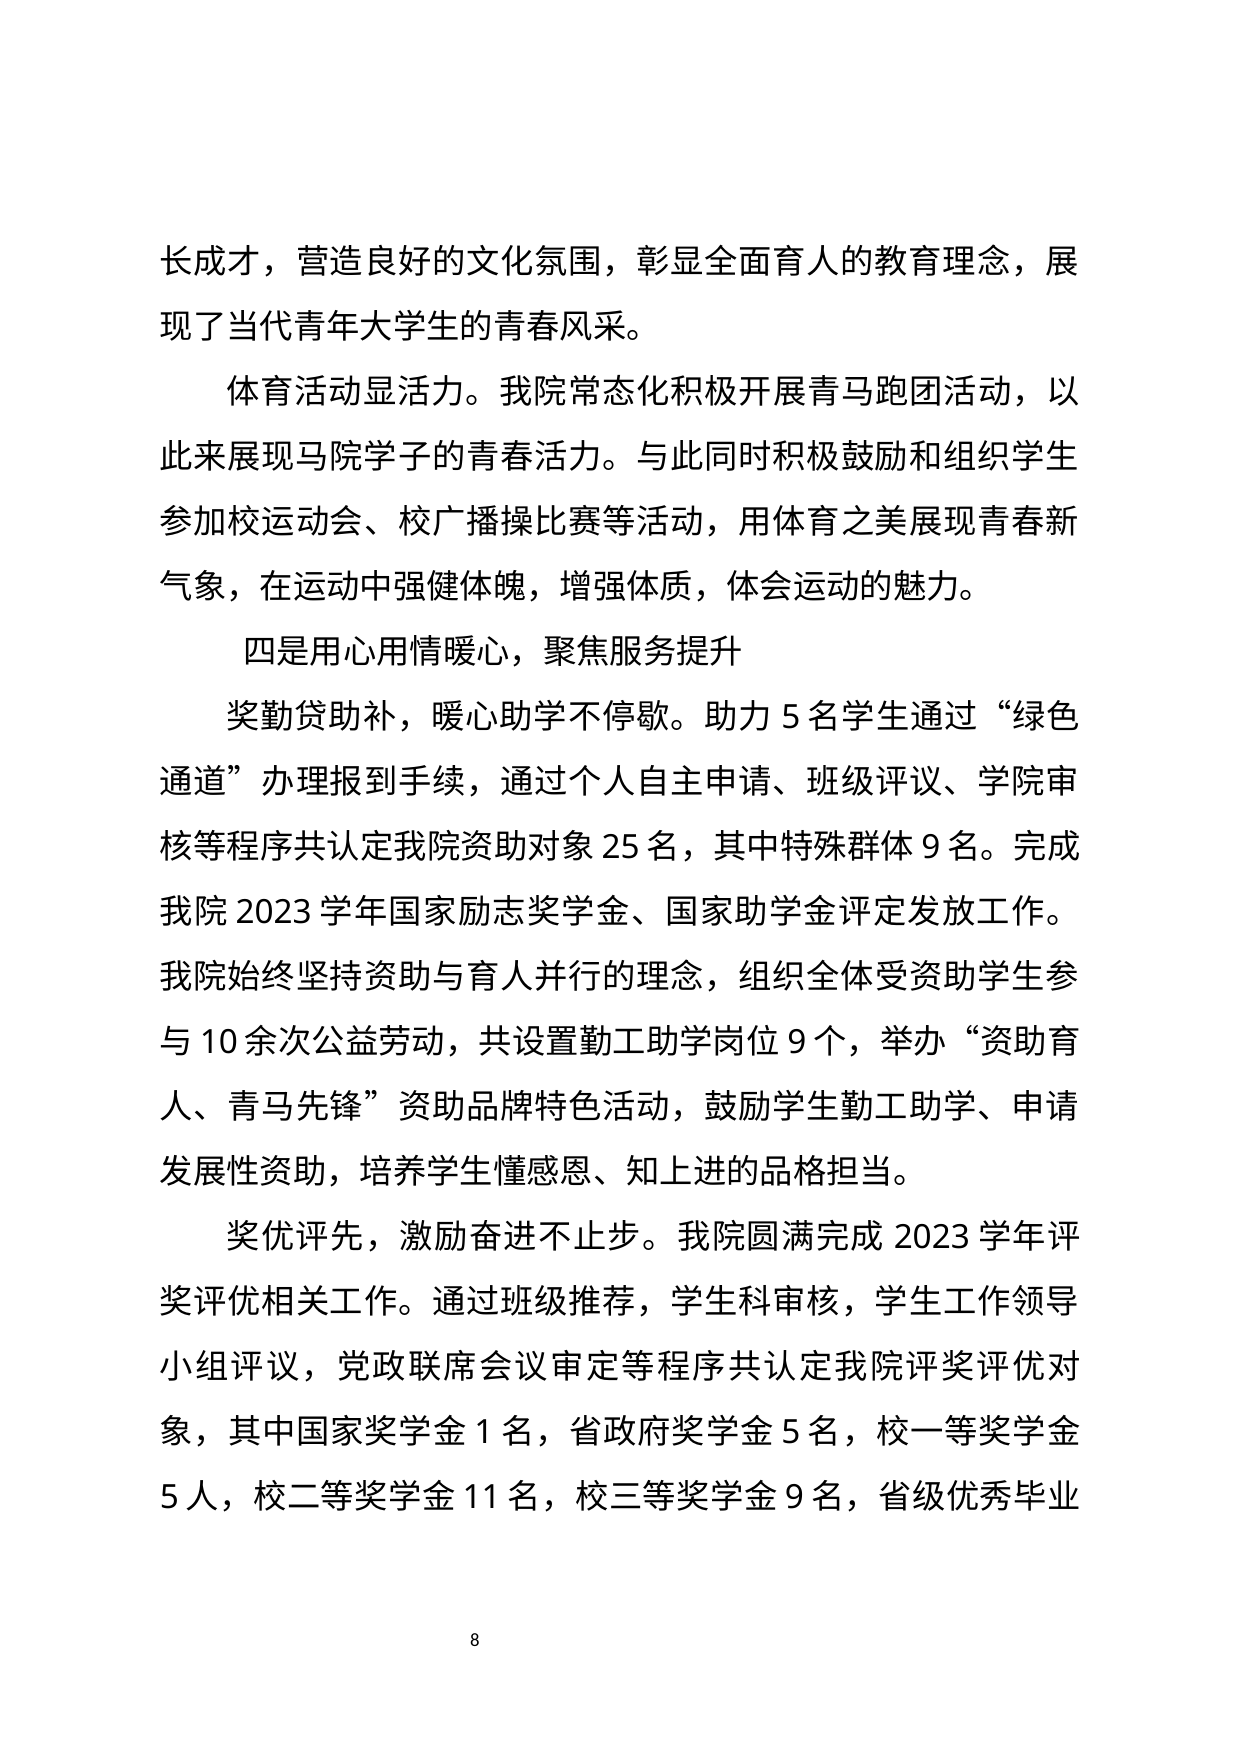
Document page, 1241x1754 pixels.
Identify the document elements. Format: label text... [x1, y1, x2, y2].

list 奖勤贷助补，暖心助学不停歇。助力5名学生通过“绿色通道”办理报到手续，通过个人自主申请、班级评议、学院审核等程序共认定我院资助对象25名，其中特殊群体9名。完成我院2023学年国家励志奖学金、国家助学金评定发放工作。我院始终坚持资助与育人并行的理念，组织全体受资助学生参与10余次公益劳动，共设置勤工助学岗位9个，举办“资助育人、青马先锋”资助品牌特色活动，鼓励学生勤工助学、申请发展性资助，培养学生懂感恩、知上进的品格担当。 [159, 682, 1081, 1202]
text 四是用心用情暖心，聚焦服务提升 [159, 617, 1081, 682]
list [159, 1202, 1081, 1527]
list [159, 227, 1081, 357]
list 体育活动显活力。我院常态化积极开展青马跑团活动，以此来展现马院学子的青春活力。与此同时积极鼓励和组织学生参加校运动会、校广播操比赛等活动，用体育之美展现青春新气象，在运动中强健体魄，增强体质，体会运动的魅力。 [159, 357, 1081, 617]
